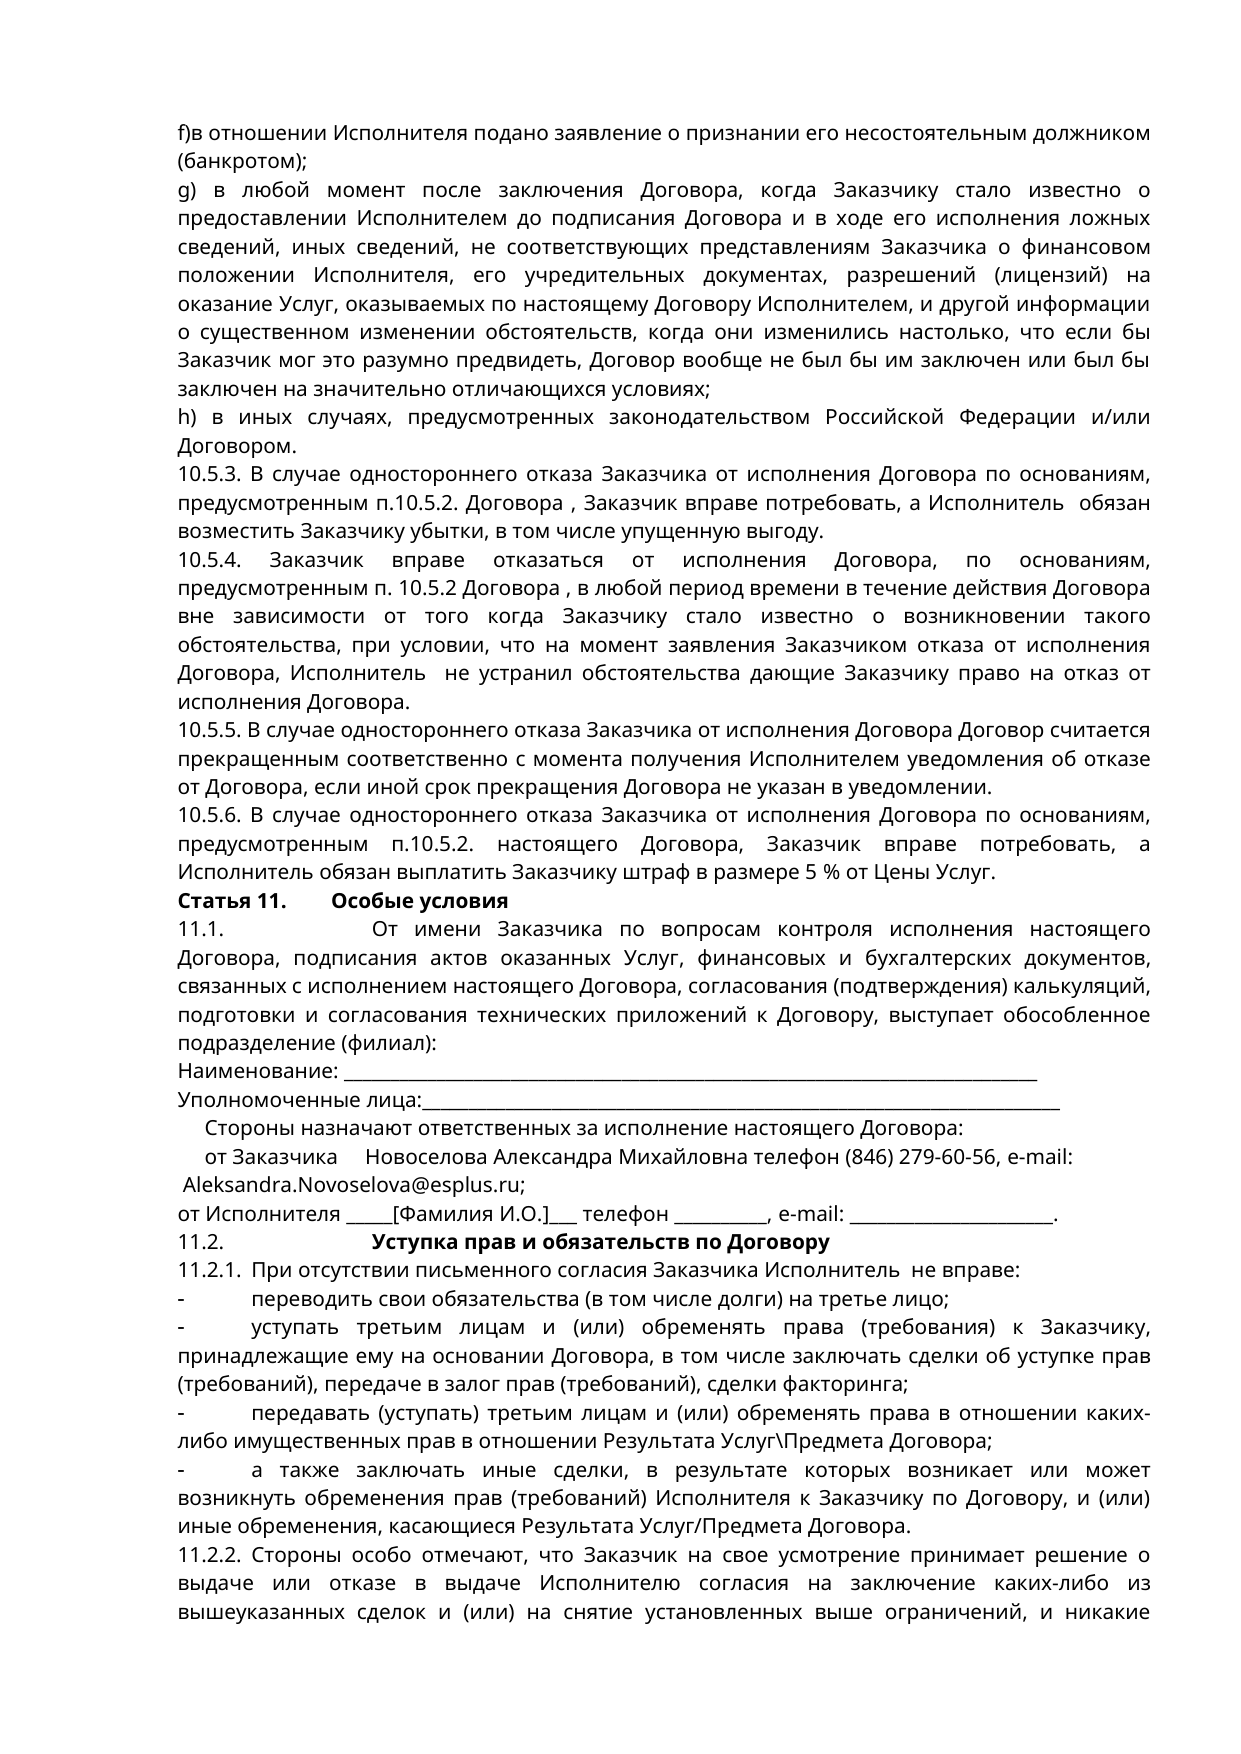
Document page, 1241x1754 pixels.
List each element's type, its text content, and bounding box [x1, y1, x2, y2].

text Наименование: ___________________________________________________________________________ [177, 1057, 1152, 1085]
list Особые условия [177, 886, 1152, 914]
text Aleksandra.Novoselova@esplus.ru; [177, 1170, 1152, 1199]
list а также заключать иные сделки, в результате которых возникает или может возникнуть обременения прав (требований) Исполнителя к Заказчику по Договору, и (или) иные обременения, касающиеся Результата Услуг/Предмета Договора. [177, 1455, 1152, 1540]
text h) в иных случаях, предусмотренных законодательством Российской Федерации и/или Договором. [177, 402, 1152, 459]
text Уполномоченные лица:_____________________________________________________________________ [177, 1085, 1152, 1113]
text g) в любой момент после заключения Договора, когда Заказчику стало известно о предоставлении Исполнителем до подписания Договора и в ходе его исполнения ложных сведений, иных сведений, не соответствующих представлениям Заказчика о финансовом положении Исполнителя, его учредительных документах, разрешений (лицензий) на оказание Услуг, оказываемых по настоящему Договору Исполнителем, и другой информации о существенном изменении обстоятельств, когда они изменились настолько, что если бы Заказчик мог это разумно предвидеть, Договор вообще не был бы им заключен или был бы заключен на значительно отличающихся условиях; [177, 175, 1152, 402]
list передавать (уступать) третьим лицам и (или) обременять права в отношении каких-либо имущественных прав в отношении Результата Услуг\Предмета Договора; [177, 1398, 1152, 1455]
list уступать третьим лицам и (или) обременять права (требования) к Заказчику, принадлежащие ему на основании Договора, в том числе заключать сделки об уступке прав (требований), передаче в залог прав (требований), сделки факторинга; [177, 1312, 1152, 1398]
text 10.5.4. Заказчик вправе отказаться от исполнения Договора, по основаниям, предусмотренным п. 10.5.2 Договора , в любой период времени в течение действия Договора вне зависимости от того когда Заказчику стало известно о возникновении такого обстоятельства, при условии, что на момент заявления Заказчиком отказа от исполнения Договора, Исполнитель не устранил обстоятельства дающие Заказчику право на отказ от исполнения Договора. [177, 545, 1152, 715]
text 10.5.5. В случае одностороннего отказа Заказчика от исполнения Договора Договор считается прекращенным соответственно с момента получения Исполнителем уведомления об отказе от Договора, если иной срок прекращения Договора не указан в уведомлении. [177, 715, 1152, 801]
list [177, 1540, 1152, 1625]
text от Исполнителя _____[Фамилия И.О.]___ телефон __________, e-mail: ______________________. [177, 1199, 1152, 1227]
list При отсутствии письменного согласия Заказчика Исполнитель не вправе: [177, 1256, 1152, 1284]
list переводить свои обязательства (в том числе долги) на третье лицо; [177, 1284, 1152, 1312]
text 10.5.6. В случае одностороннего отказа Заказчика от исполнения Договора по основаниям, предусмотренным п.10.5.2. настоящего Договора, Заказчик вправе потребовать, а Исполнитель обязан выплатить Заказчику штраф в размере 5 % от Цены Услуг. [177, 801, 1152, 886]
text 10.5.3. В случае одностороннего отказа Заказчика от исполнения Договора по основаниям, предусмотренным п.10.5.2. Договора , Заказчик вправе потребовать, а Исполнитель обязан возместить Заказчику убытки, в том числе упущенную выгоду. [177, 459, 1152, 545]
text f)в отношении Исполнителя подано заявление о признании его несостоятельным должником (банкротом); [177, 118, 1152, 175]
list От имени Заказчика по вопросам контроля исполнения настоящего Договора, подписания актов оказанных Услуг, финансовых и бухгалтерских документов, связанных с исполнением настоящего Договора, согласования (подтверждения) калькуляций, подготовки и согласования технических приложений к Договору, выступает обособленное подразделение (филиал): [177, 914, 1152, 1057]
text от Заказчика Новоселова Александра Михайловна телефон (846) 279-60-56, e-mail: [177, 1142, 1152, 1170]
list Уступка прав и обязательств по Договору [177, 1227, 1152, 1256]
text Стороны назначают ответственных за исполнение настоящего Договора: [177, 1113, 1152, 1142]
